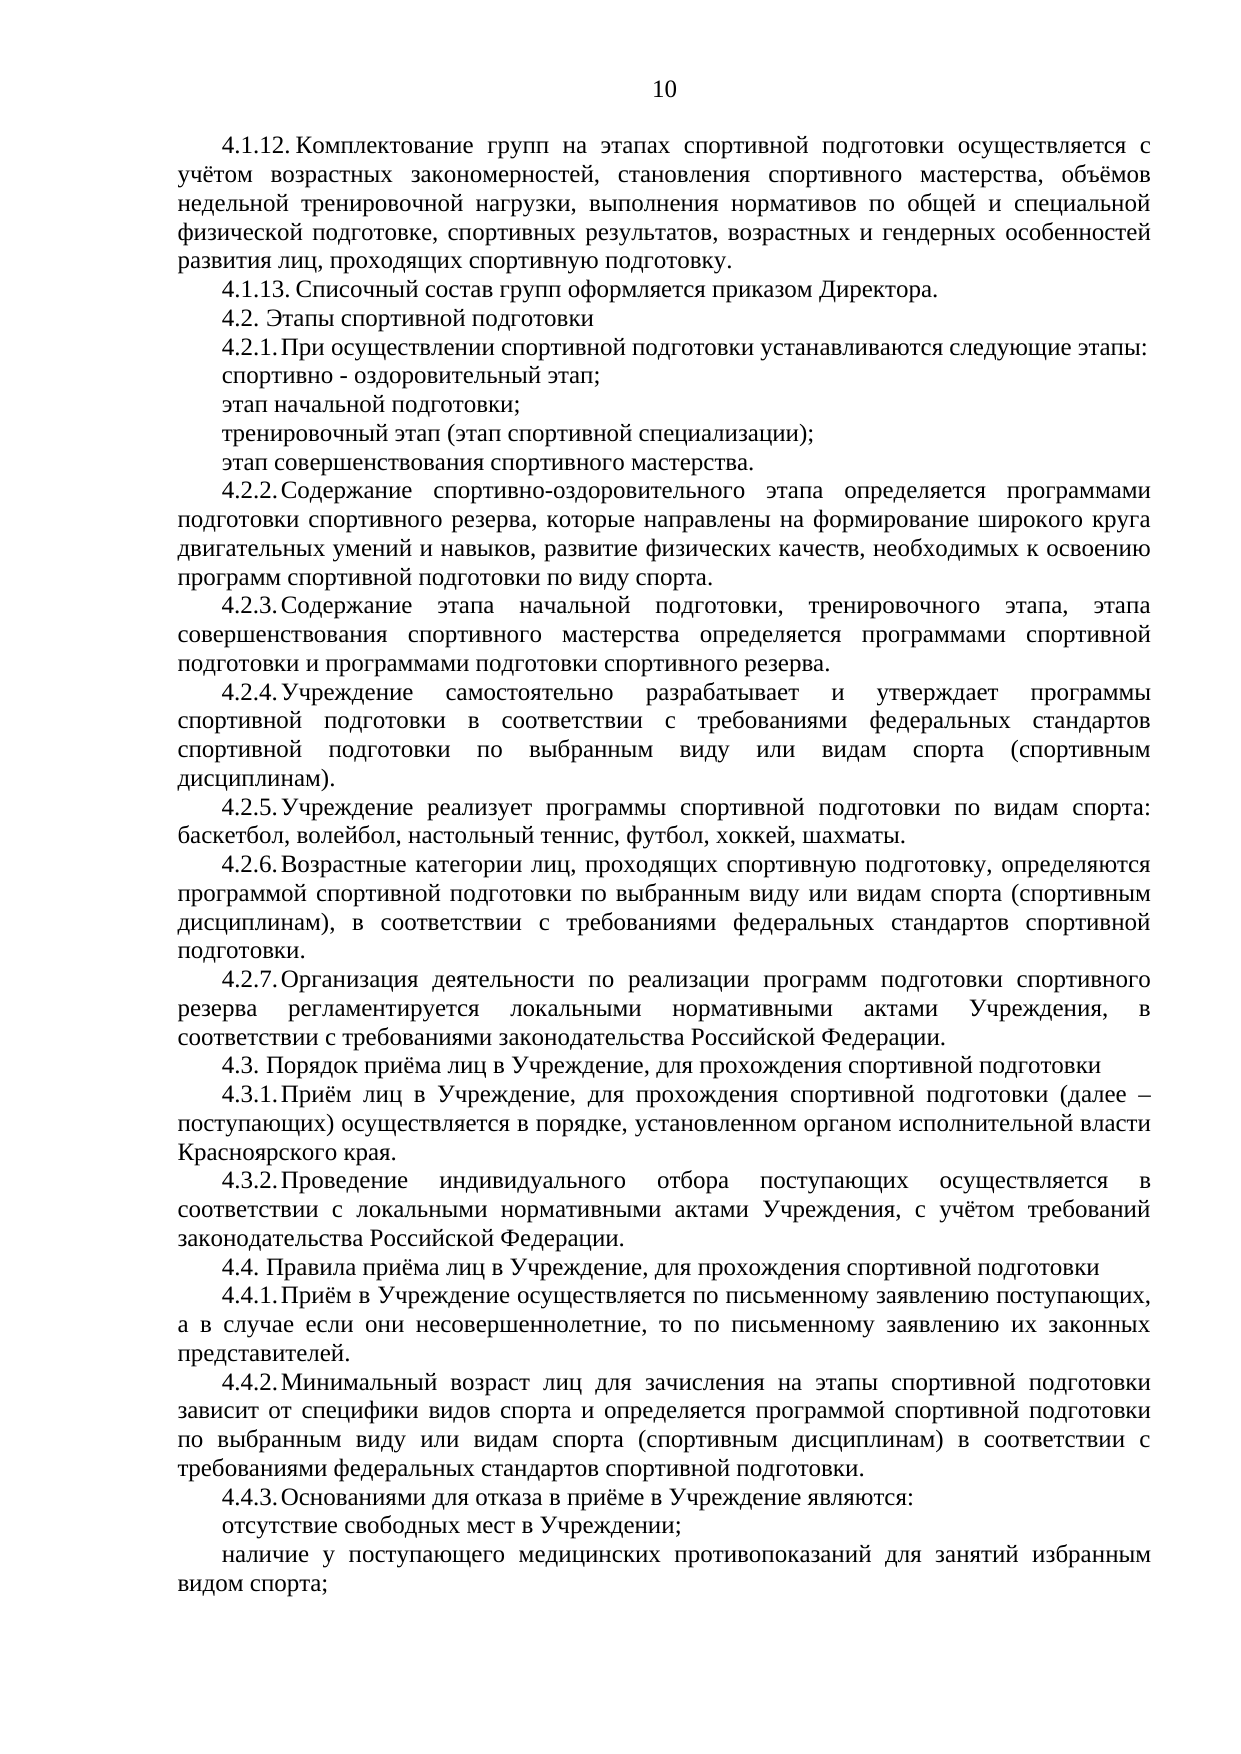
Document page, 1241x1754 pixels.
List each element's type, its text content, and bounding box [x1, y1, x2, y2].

list Содержание спортивно-оздоровительного этапа определяется программами подготовки спортивного резерва, которые направлены на формирование широкого круга двигательных умений и навыков, развитие физических качеств, необходимых к освоению программ спортивной подготовки по виду спорта. [177, 476, 1152, 591]
list этап совершенствования спортивного мастерства. [177, 447, 1152, 476]
list Приём в Учреждение осуществляется по письменному заявлению поступающих, а в случае если они несовершеннолетние, то по письменному заявлению их законных представителей. [177, 1281, 1152, 1367]
list Минимальный возраст лиц для зачисления на этапы спортивной подготовки зависит от специфики видов спорта и определяется программой спортивной подготовки по выбранным виду или видам спорта (спортивным дисциплинам) в соответствии с требованиями федеральных стандартов спортивной подготовки. [177, 1367, 1152, 1482]
list тренировочный этап (этап спортивной специализации); [177, 418, 1152, 447]
list наличие у поступающего медицинских противопоказаний для занятий избранным видом спорта; [177, 1539, 1152, 1597]
list Порядок приёма лиц в Учреждение, для прохождения спортивной подготовки [177, 1051, 1152, 1079]
list отсутствие свободных мест в Учреждении; [222, 1511, 1152, 1539]
list Проведение индивидуального отбора поступающих осуществляется в соответствии с локальными нормативными актами Учреждения, с учётом требований законодательства Российской Федерации. [177, 1166, 1152, 1252]
list Списочный состав групп оформляется приказом Директора. [177, 274, 1152, 303]
list этап начальной подготовки; [177, 389, 1152, 418]
list Комплектование групп на этапах спортивной подготовки осуществляется с учётом возрастных закономерностей, становления спортивного мастерства, объёмов недельной тренировочной нагрузки, выполнения нормативов по общей и специальной физической подготовке, спортивных результатов, возрастных и гендерных особенностей развития лиц, проходящих спортивную подготовку. [177, 131, 1152, 274]
list спортивно - оздоровительный этап; [177, 361, 1152, 389]
list Приём лиц в Учреждение, для прохождения спортивной подготовки (далее – поступающих) осуществляется в порядке, установленном органом исполнительной власти Красноярского края. [177, 1079, 1152, 1166]
list Учреждение самостоятельно разрабатывает и утверждает программы спортивной подготовки в соответствии с требованиями федеральных стандартов спортивной подготовки по выбранным виду или видам спорта (спортивным дисциплинам). [177, 677, 1152, 792]
list Основаниями для отказа в приёме в Учреждение являются: [177, 1482, 1152, 1511]
list Учреждение реализует программы спортивной подготовки по видам спорта: баскетбол, волейбол, настольный теннис, футбол, хоккей, шахматы. [177, 792, 1152, 849]
list Правила приёма лиц в Учреждение, для прохождения спортивной подготовки [177, 1252, 1152, 1281]
list Организация деятельности по реализации программ подготовки спортивного резерва регламентируется локальными нормативными актами Учреждения, в соответствии с требованиями законодательства Российской Федерации. [177, 964, 1152, 1051]
list При осуществлении спортивной подготовки устанавливаются следующие этапы: [177, 332, 1152, 361]
list Возрастные категории лиц, проходящих спортивную подготовку, определяются программой спортивной подготовки по выбранным виду или видам спорта (спортивным дисциплинам), в соответствии с требованиями федеральных стандартов спортивной подготовки. [177, 849, 1152, 964]
list Этапы спортивной подготовки [222, 303, 1152, 332]
list Содержание этапа начальной подготовки, тренировочного этапа, этапа совершенствования спортивного мастерства определяется программами спортивной подготовки и программами подготовки спортивного резерва. [177, 591, 1152, 677]
